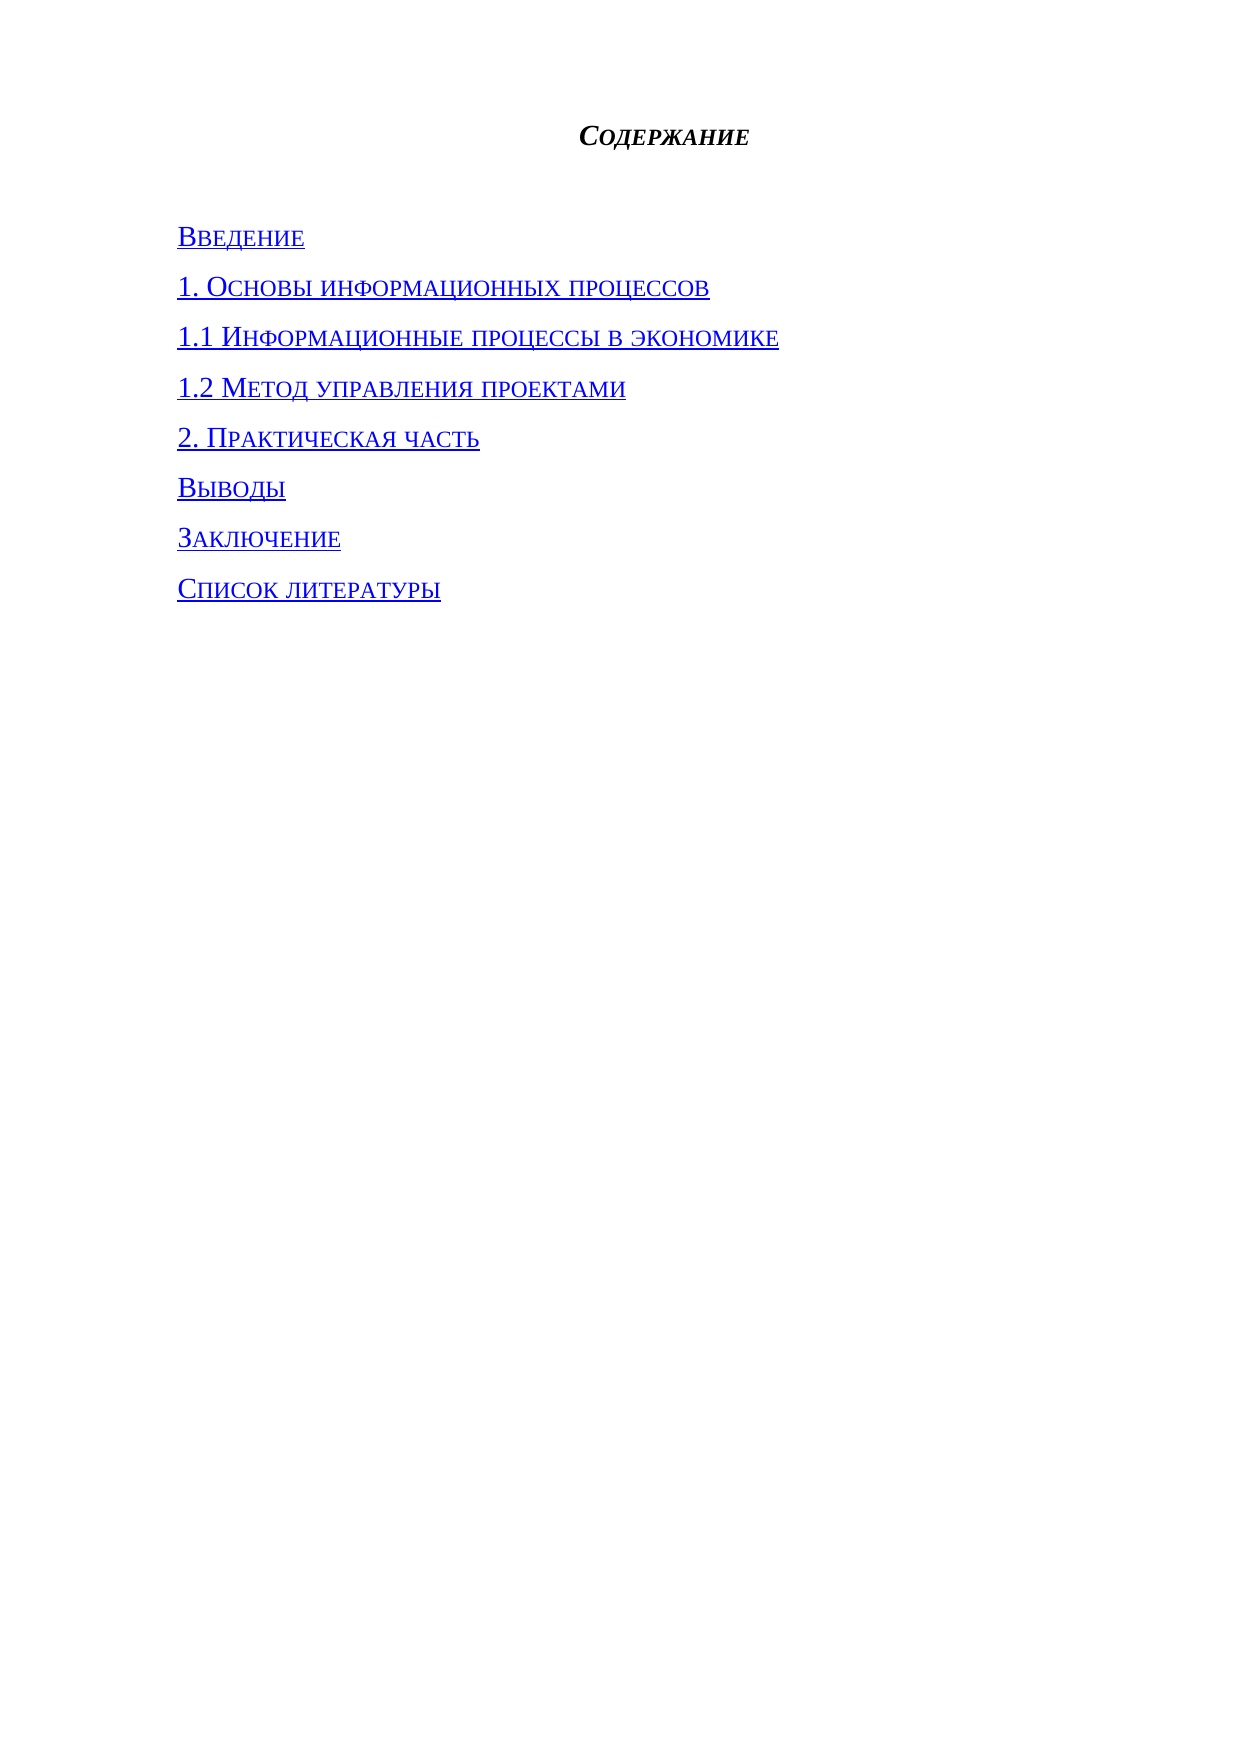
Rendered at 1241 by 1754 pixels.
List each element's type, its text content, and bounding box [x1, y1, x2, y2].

text Выводы [177, 470, 1152, 504]
text 1.1 Информационные процессы в экономике [177, 319, 1152, 353]
text 1. Основы информационных процессов [177, 269, 1152, 303]
text 1.2 Метод управления проектами [177, 370, 1152, 403]
text Список литературы [177, 571, 1152, 604]
text Заключение [177, 521, 1152, 554]
text Содержание [177, 118, 1152, 152]
text Введение [177, 219, 1152, 252]
text 2. Практическая часть [177, 420, 1152, 453]
